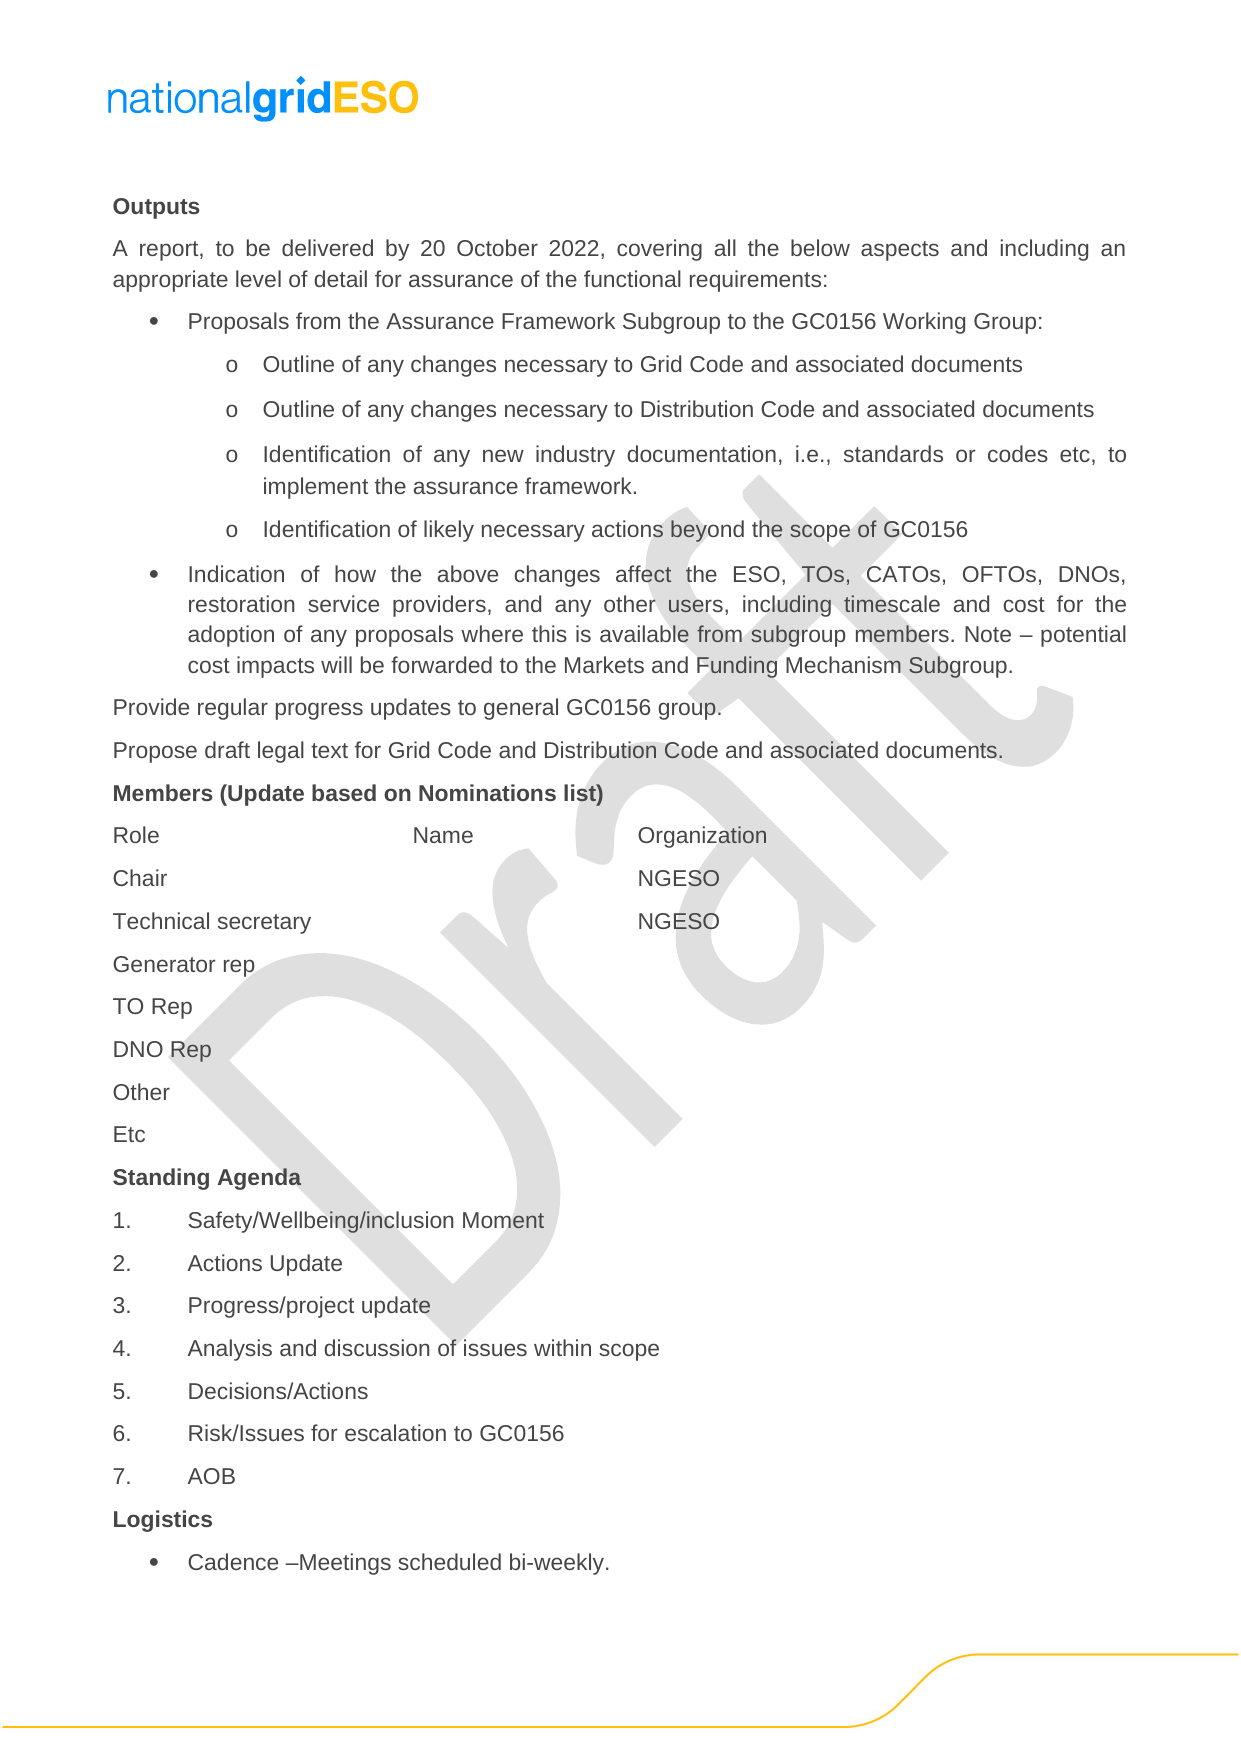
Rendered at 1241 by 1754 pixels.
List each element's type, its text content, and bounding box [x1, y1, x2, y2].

list Indication of how the above changes affect the ESO, TOs, CATOs, OFTOs, DNOs, restoration service providers, and any other users, including timescale and cost for the adoption of any proposals where this is available from subgroup members. Note – potential cost impacts will be forwarded to the Markets and Funding Mechanism Subgroup. [150, 561, 1128, 678]
text 2. Actions Update [112, 1249, 1128, 1276]
text Logistics [112, 1506, 1128, 1532]
list Outline of any changes necessary to Grid Code and associated documents [225, 351, 1128, 379]
text Other [112, 1079, 1128, 1105]
text 3. Progress/project update [112, 1292, 1128, 1318]
list Proposals from the Assurance Framework Subgroup to the GC0156 Working Group: [150, 308, 1128, 335]
text Members (Update based on Nominations list) [112, 780, 1128, 806]
text 4. Analysis and discussion of issues within scope [112, 1335, 1128, 1361]
text Chair NGESO [112, 865, 1128, 891]
list Identification of likely necessary actions beyond the scope of GC0156 [225, 516, 1128, 544]
text Standing Agenda [112, 1164, 1128, 1190]
list Identification of any new industry documentation, i.e., standards or codes etc, to implement the assurance framework. [225, 441, 1128, 499]
text Outputs [112, 193, 1128, 219]
text Propose draft legal text for Grid Code and Distribution Code and associated documents. [112, 737, 1128, 763]
text 7. AOB [112, 1463, 1128, 1489]
text TO Rep [112, 993, 1128, 1019]
text DNO Rep [112, 1036, 1128, 1062]
picture [2, 1, 1239, 1751]
text Technical secretary NGESO [112, 908, 1128, 934]
text Etc [112, 1121, 1128, 1148]
text 5. Decisions/Actions [112, 1378, 1128, 1404]
text A report, to be delivered by 20 October 2022, covering all the below aspects and including an appropriate level of detail for assurance of the functional requirements: [112, 235, 1128, 292]
text Generator rep [112, 951, 1128, 977]
text Role Name Organization [112, 822, 1128, 849]
list Cadence –Meetings scheduled bi-weekly. [150, 1548, 1128, 1575]
text Provide regular progress updates to general GC0156 group. [112, 694, 1128, 721]
text 6. Risk/Issues for escalation to GC0156 [112, 1420, 1128, 1447]
text 1. Safety/Wellbeing/inclusion Moment [112, 1207, 1128, 1233]
list Outline of any changes necessary to Distribution Code and associated documents [225, 396, 1128, 424]
